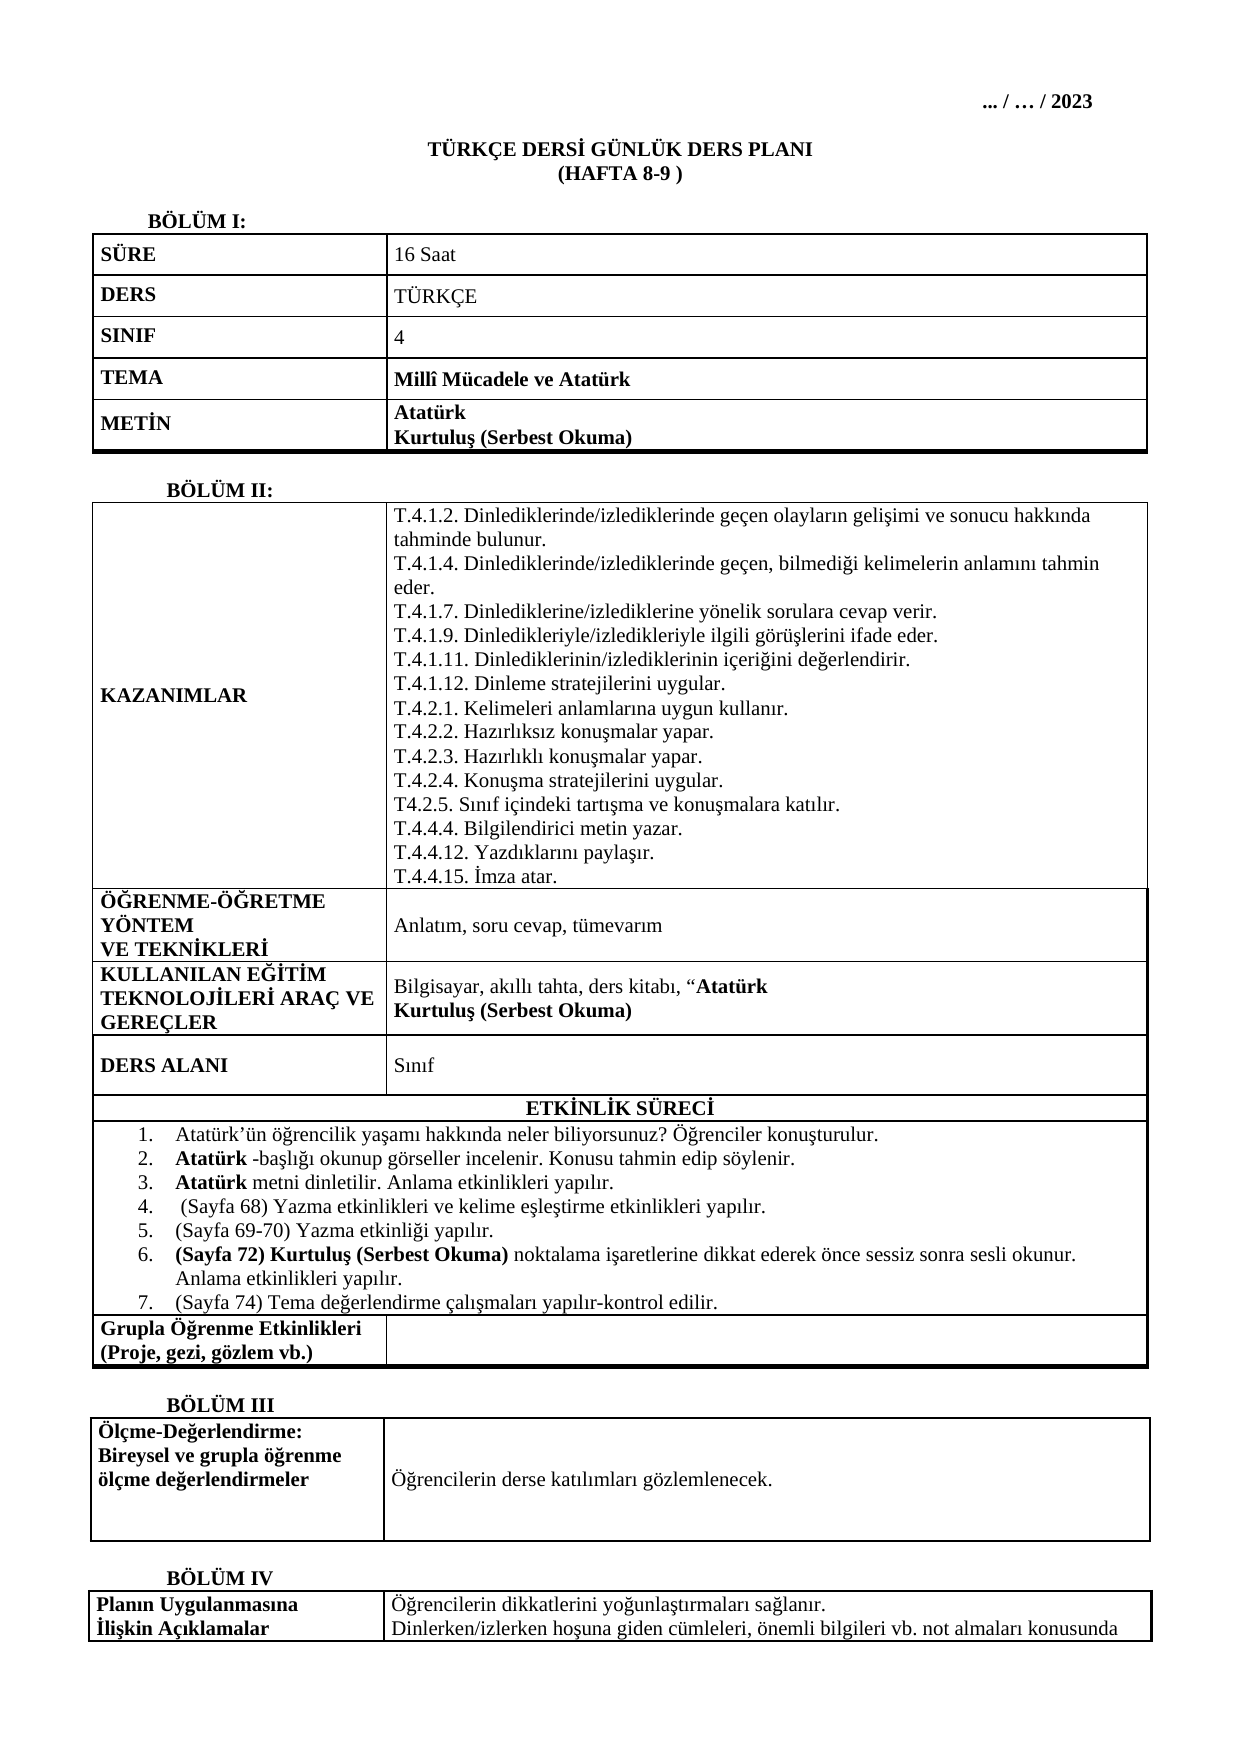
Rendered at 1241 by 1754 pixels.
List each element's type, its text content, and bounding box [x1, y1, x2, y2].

subtitle BÖLÜM IV [148, 1566, 1092, 1590]
text BÖLÜM II: [148, 478, 1092, 502]
table_header T.4.1.2. Dinlediklerinde/izlediklerinde geçen olayların gelişimi ve sonucu hakkında tahminde bulunur. T.4.1.4. Dinlediklerinde/izlediklerinde geçen, bilmediği kelimelerin anlamını tahmin eder. T.4.1.7. Dinlediklerine/izlediklerine yönelik sorulara cevap verir. T.4.1.9. Dinledikleriyle/izledikleriyle ilgili görüşlerini ifade eder. T.4.1.11. Dinlediklerinin/izlediklerinin içeriğini değerlendirir. T.4.1.12. Dinleme stratejilerini uygular. T.4.2.1. Kelimeleri anlamlarına uygun kullanır. T.4.2.2. Hazırlıksız konuşmalar yapar. T.4.2.3. Hazırlıklı konuşmalar yapar. T.4.2.4. Konuşma stratejilerini uygular. T4.2.5. Sınıf içindeki tartışma ve konuşmalara katılır. T.4.4.4. Bilgilendirici metin yazar. T.4.4.12. Yazdıklarını paylaşır. T.4.4.15. İmza atar. [387, 503, 1147, 888]
text BÖLÜM I: [148, 209, 1092, 233]
table_cell [387, 1316, 1146, 1364]
table_cell Grupla Öğrenme Etkinlikleri (Proje, gezi, gözlem vb.) [94, 1316, 386, 1364]
table_header KAZANIMLAR [93, 503, 386, 888]
table_cell Millî Mücadele ve Atatürk [388, 359, 1146, 398]
table_cell Atatürk Kurtuluş (Serbest Okuma) [388, 400, 1146, 449]
table_cell Sınıf [387, 1036, 1146, 1094]
table_cell DERS [94, 276, 386, 316]
table_cell TÜRKÇE [388, 276, 1146, 316]
text (HAFTA 8-9 ) [148, 161, 1092, 185]
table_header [90, 1592, 383, 1640]
table_cell ÖĞRENME-ÖĞRETME YÖNTEM VE TEKNİKLERİ [93, 889, 386, 961]
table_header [385, 1592, 1150, 1640]
table_header Öğrencilerin derse katılımları gözlemlenecek. [385, 1419, 1149, 1539]
table_cell METİN [94, 400, 386, 449]
table_cell SINIF [94, 317, 386, 357]
table_cell DERS ALANI [94, 1036, 386, 1094]
table_cell TEMA [94, 359, 386, 398]
table_cell Bilgisayar, akıllı tahta, ders kitabı, “Atatürk Kurtuluş (Serbest Okuma) [387, 962, 1146, 1034]
text TÜRKÇE DERSİ GÜNLÜK DERS PLANI [148, 137, 1092, 161]
table_header Ölçme-Değerlendirme: Bireysel ve grupla öğrenme ölçme değerlendirmeler [92, 1419, 383, 1539]
table_header SÜRE [94, 235, 386, 274]
table_cell 4 [388, 317, 1146, 357]
subtitle BÖLÜM III [148, 1393, 1092, 1417]
table_cell Atatürk’ün öğrencilik yaşamı hakkında neler biliyorsunuz? Öğrenciler konuşturulur. Atatürk -başlığı okunup görseller incelenir. Konusu tahmin edip söylenir. Atatürk metni dinletilir. Anlama etkinlikleri yapılır. (Sayfa 68) Yazma etkinlikleri ve kelime eşleştirme etkinlikleri yapılır. (Sayfa 69-70) Yazma etkinliği yapılır. (Sayfa 72) Kurtuluş (Serbest Okuma) noktalama işaretlerine dikkat ederek önce sessiz sonra sesli okunur. Anlama etkinlikleri yapılır. (Sayfa 74) Tema değerlendirme çalışmaları yapılır-kontrol edilir. [94, 1122, 1146, 1314]
table_cell ETKİNLİK SÜRECİ [94, 1096, 1146, 1119]
table_cell Anlatım, soru cevap, tümevarım [387, 889, 1146, 961]
table_header 16 Saat [388, 235, 1146, 274]
text ... / … / 2023 [148, 89, 1092, 113]
table_cell KULLANILAN EĞİTİM TEKNOLOJİLERİ ARAÇ VE GEREÇLER [93, 962, 386, 1034]
